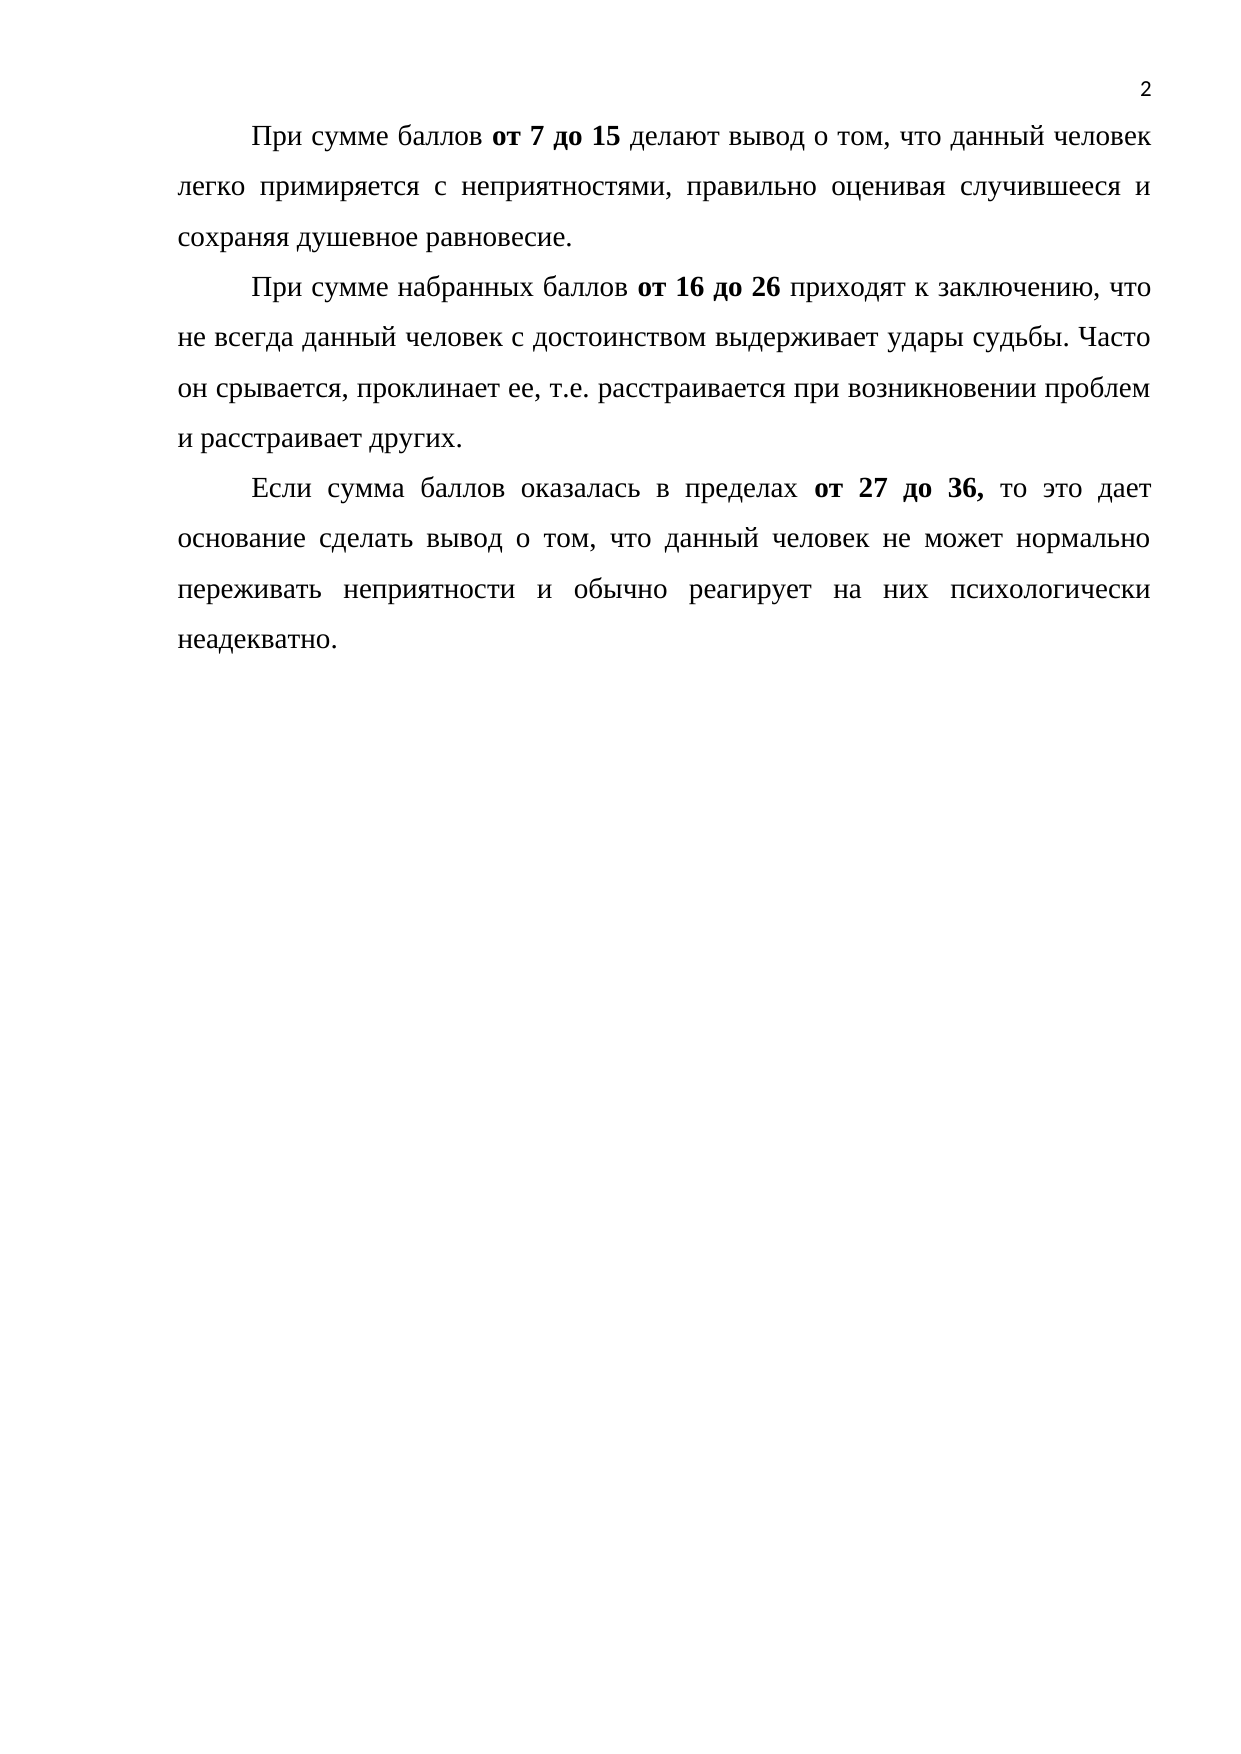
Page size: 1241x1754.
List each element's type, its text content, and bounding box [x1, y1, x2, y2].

text При сумме набранных баллов от 16 до 26 приходят к заключению, что не всегда данный человек с достоинством выдерживает удары судьбы. Часто он срывается, проклинает ее, т.е. расстраивается при возникновении проблем и расстраивает других. [177, 269, 1152, 453]
text Если сумма баллов оказалась в пределах от 27 до 36, то это дает основание сделать вывод о том, что данный человек не может нормально переживать неприятности и обычно реагирует на них психологически неадекватно. [177, 470, 1152, 655]
text При сумме баллов от 7 до 15 делают вывод о том, что данный человек легко примиряется с неприятностями, правильно оценивая случившееся и сохраняя душевное равновесие. [177, 118, 1152, 252]
